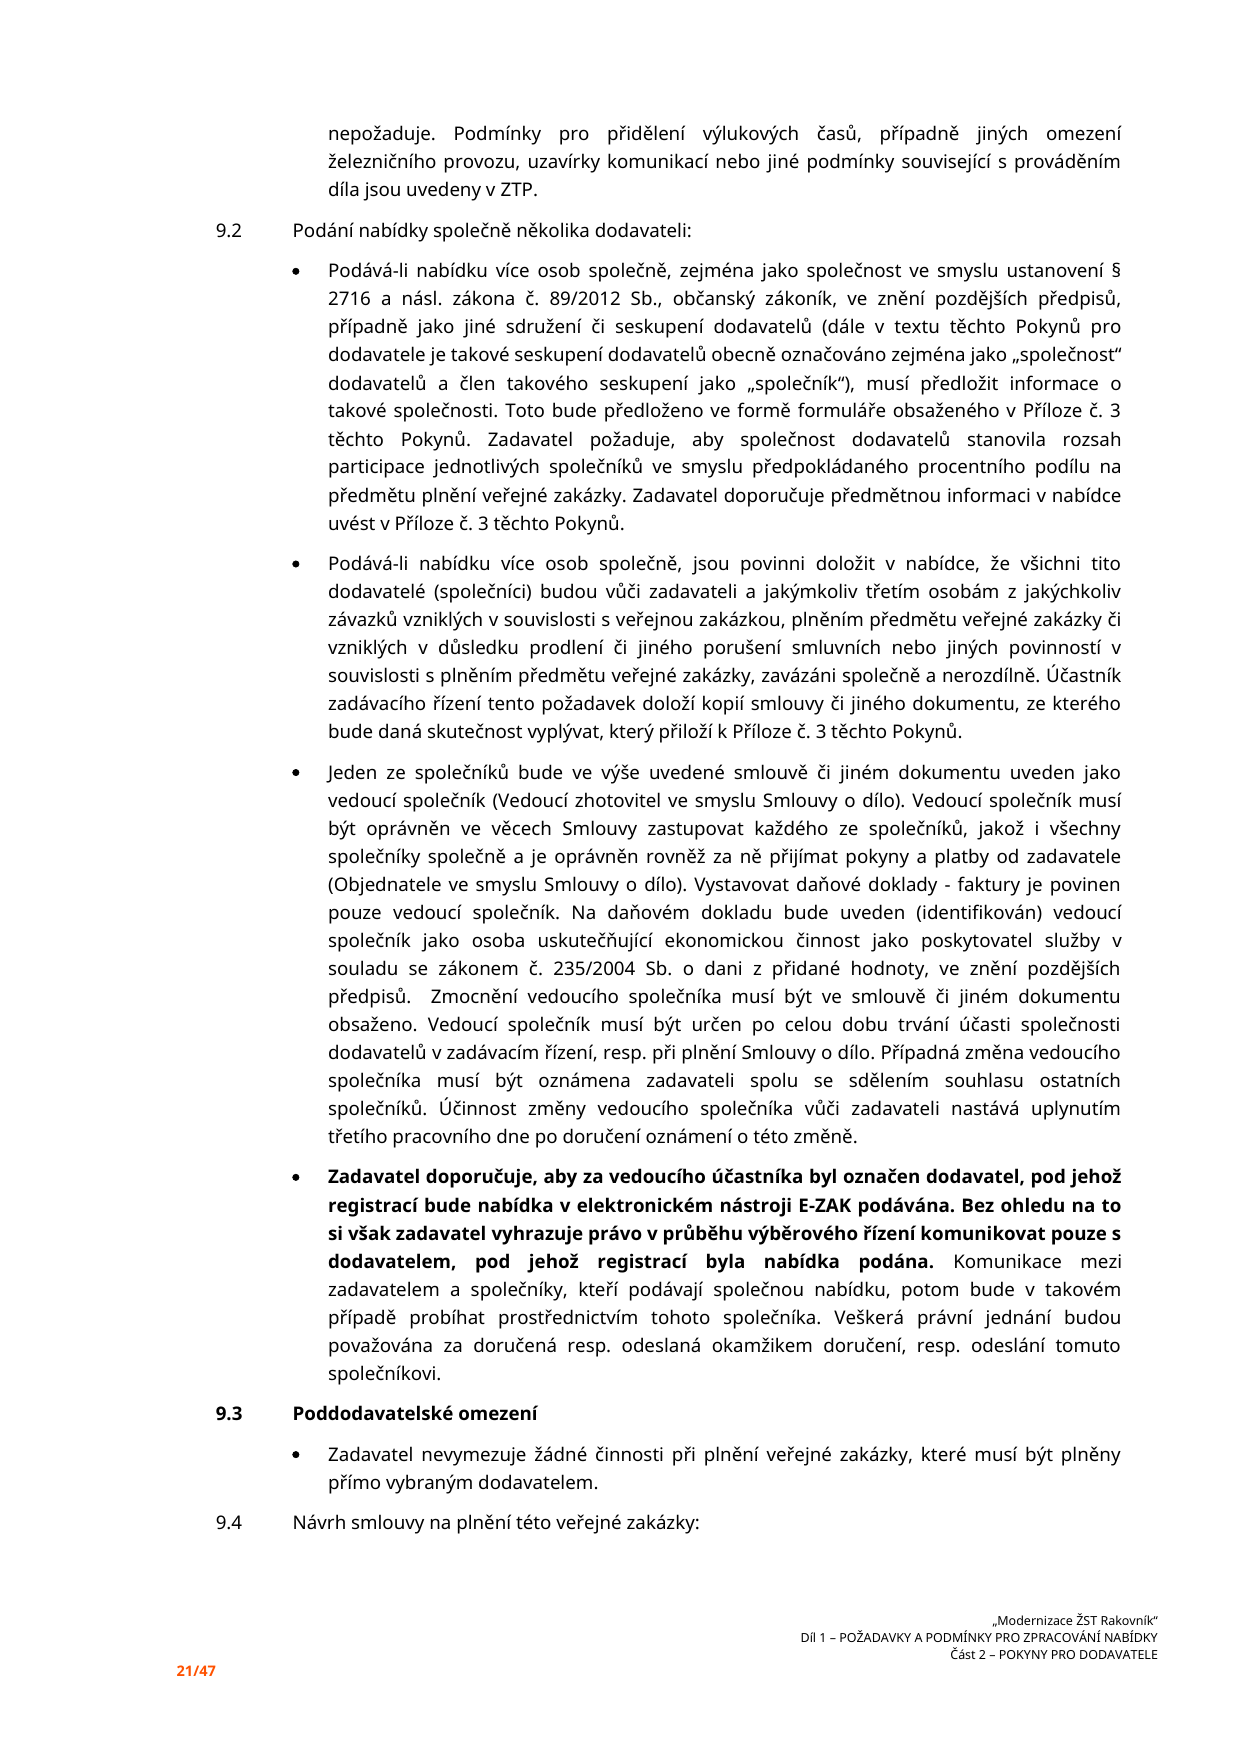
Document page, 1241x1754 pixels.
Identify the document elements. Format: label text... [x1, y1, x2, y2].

text Návrh smlouvy na plnění této veřejné zakázky: [216, 1509, 1122, 1535]
text Zadavatel nevymezuje žádné činnosti při plnění veřejné zakázky, které musí být plněny přímo vybraným dodavatelem. [292, 1441, 1122, 1494]
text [292, 121, 1122, 202]
text Podání nabídky společně několika dodavateli: [216, 217, 1122, 243]
text Podává-li nabídku více osob společně, zejména jako společnost ve smyslu ustanovení § 2716 a násl. zákona č. 89/2012 Sb., občanský zákoník, ve znění pozdějších předpisů, případně jako jiné sdružení či seskupení dodavatelů (dále v textu těchto Pokynů pro dodavatele je takové seskupení dodavatelů obecně označováno zejména jako „společnost“ dodavatelů a člen takového seskupení jako „společník“), musí předložit informace o takové společnosti. Toto bude předloženo ve formě formuláře obsaženého v Příloze č. 3 těchto Pokynů. Zadavatel požaduje, aby společnost dodavatelů stanovila rozsah participace jednotlivých společníků ve smyslu předpokládaného procentního podílu na předmětu plnění veřejné zakázky. Zadavatel doporučuje předmětnou informaci v nabídce uvést v Příloze č. 3 těchto Pokynů. [292, 258, 1122, 535]
text Poddodavatelské omezení [216, 1401, 1122, 1426]
text Podává-li nabídku více osob společně, jsou povinni doložit v nabídce, že všichni tito dodavatelé (společníci) budou vůči zadavateli a jakýmkoliv třetím osobám z jakýchkoliv závazků vzniklých v souvislosti s veřejnou zakázkou, plněním předmětu veřejné zakázky či vzniklých v důsledku prodlení či jiného porušení smluvních nebo jiných povinností v souvislosti s plněním předmětu veřejné zakázky, zavázáni společně a nerozdílně. Účastník zadávacího řízení tento požadavek doloží kopií smlouvy či jiného dokumentu, ze kterého bude daná skutečnost vyplývat, který přiloží k Příloze č. 3 těchto Pokynů. [292, 550, 1122, 744]
text Jeden ze společníků bude ve výše uvedené smlouvě či jiném dokumentu uveden jako vedoucí společník (Vedoucí zhotovitel ve smyslu Smlouvy o dílo). Vedoucí společník musí být oprávněn ve věcech Smlouvy zastupovat každého ze společníků, jakož i všechny společníky společně a je oprávněn rovněž za ně přijímat pokyny a platby od zadavatele (Objednatele ve smyslu Smlouvy o dílo). Vystavovat daňové doklady - faktury je povinen pouze vedoucí společník. Na daňovém dokladu bude uveden (identifikován) vedoucí společník jako osoba uskutečňující ekonomickou činnost jako poskytovatel služby v souladu se zákonem č. 235/2004 Sb. o dani z přidané hodnoty, ve znění pozdějších předpisů. Zmocnění vedoucího společníka musí být ve smlouvě či jiném dokumentu obsaženo. Vedoucí společník musí být určen po celou dobu trvání účasti společnosti dodavatelů v zadávacím řízení, resp. při plnění Smlouvy o dílo. Případná změna vedoucího společníka musí být oznámena zadavateli spolu se sdělením souhlasu ostatních společníků. Účinnost změny vedoucího společníka vůči zadavateli nastává uplynutím třetího pracovního dne po doručení oznámení o této změně. [292, 759, 1122, 1149]
text Zadavatel doporučuje, aby za vedoucího účastníka byl označen dodavatel, pod jehož registrací bude nabídka v elektronickém nástroji E-ZAK podávána. Bez ohledu na to si však zadavatel vyhrazuje právo v průběhu výběrového řízení komunikovat pouze s dodavatelem, pod jehož registrací byla nabídka podána. Komunikace mezi zadavatelem a společníky, kteří podávají společnou nabídku, potom bude v takovém případě probíhat prostřednictvím tohoto společníka. Veškerá právní jednání budou považována za doručená resp. odeslaná okamžikem doručení, resp. odeslání tomuto společníkovi. [292, 1164, 1122, 1386]
